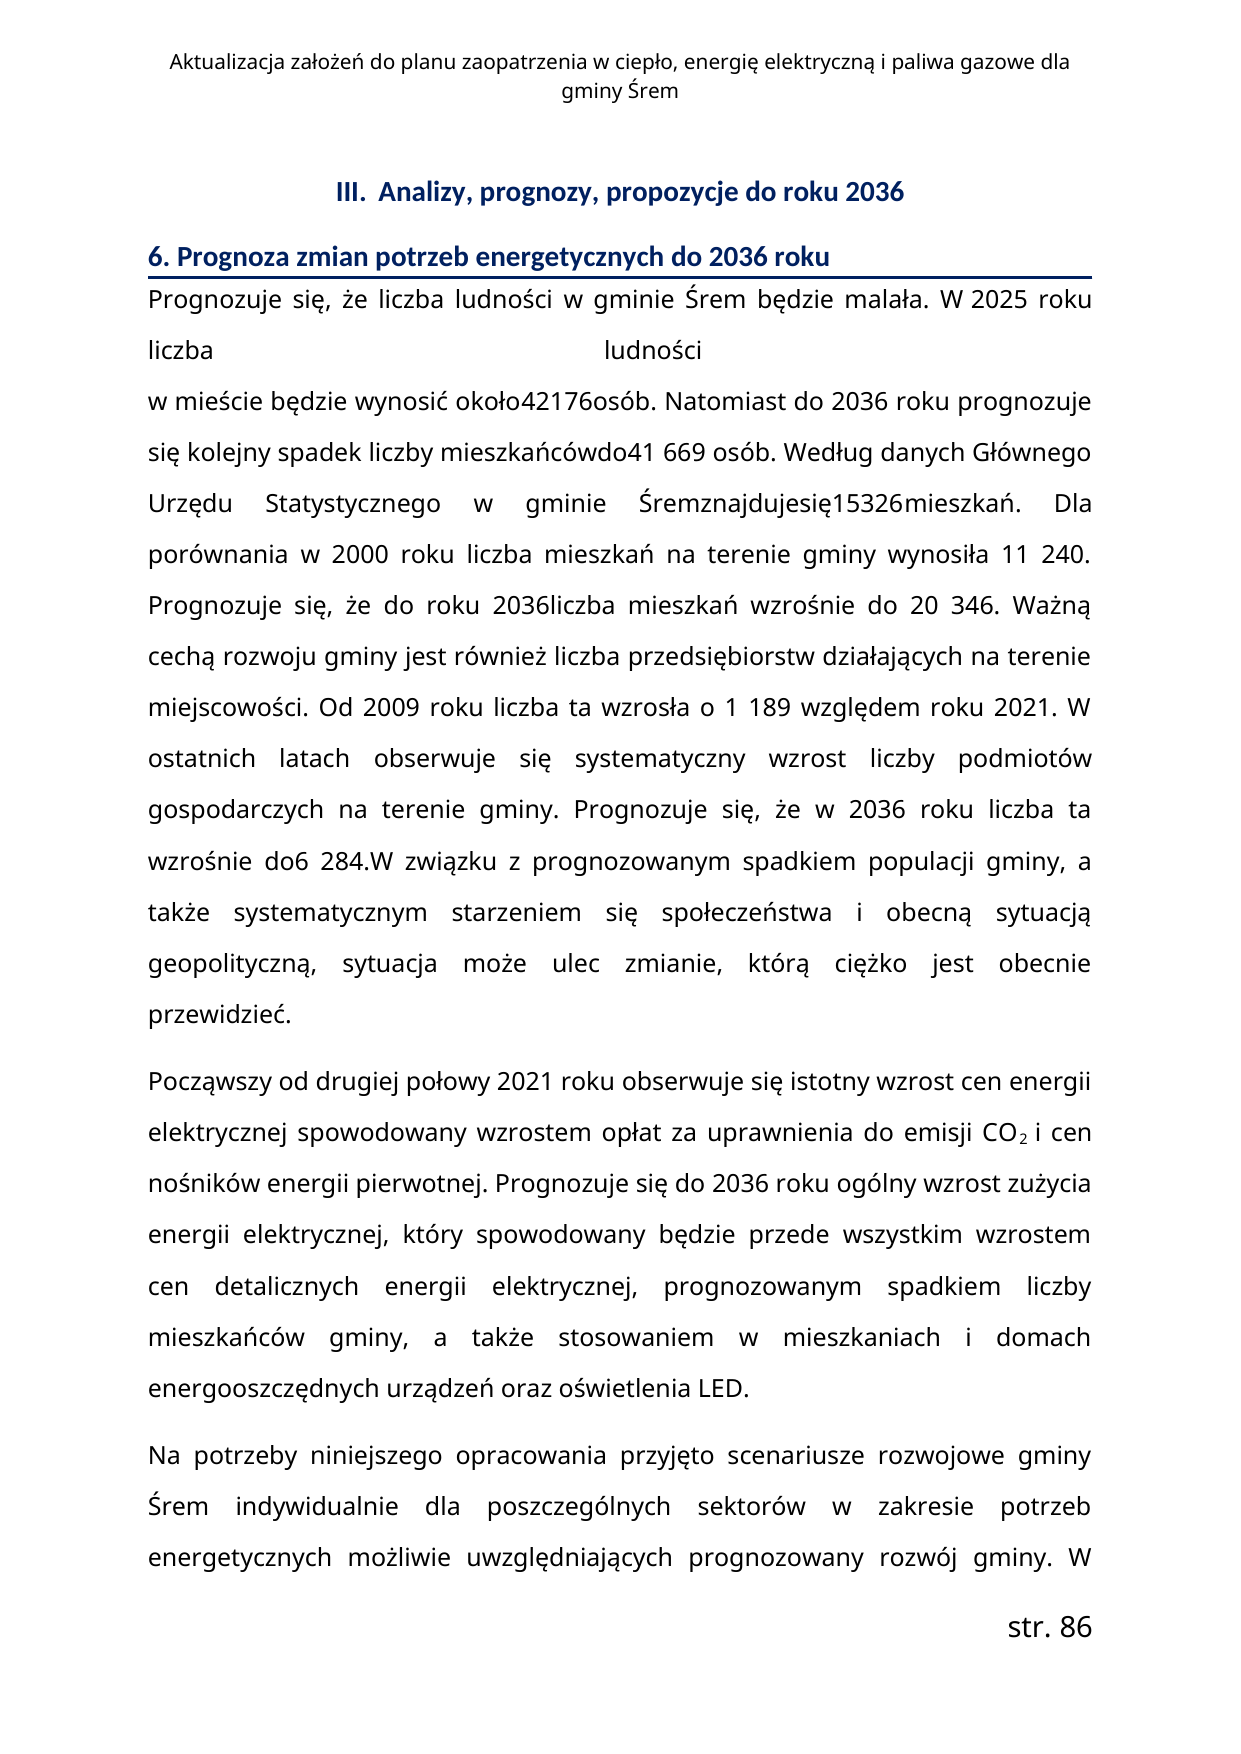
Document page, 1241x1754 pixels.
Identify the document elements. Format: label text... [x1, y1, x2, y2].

subtitle 6. Prognoza zmian potrzeb energetycznych do 2036 roku [148, 238, 1092, 276]
text Począwszy od drugiej połowy 2021 roku obserwuje się istotny wzrost cen energii elektrycznej spowodowany wzrostem opłat za uprawnienia do emisji CO2 i cen nośników energii pierwotnej. Prognozuje się do 2036 roku ogólny wzrost zużycia energii elektrycznej, który spowodowany będzie przede wszystkim wzrostem cen detalicznych energii elektrycznej, prognozowanym spadkiem liczby mieszkańców gminy, a także stosowaniem w mieszkaniach i domach energooszczędnych urządzeń oraz oświetlenia LED. [148, 1064, 1092, 1404]
text Prognozuje się, że liczba ludności w gminie Śrem będzie malała. W 2025 roku liczba ludności w mieście będzie wynosić około42176osób. Natomiast do 2036 roku prognozuje się kolejny spadek liczby mieszkańcówdo41 669 osób. Według danych Głównego Urzędu Statystycznego w gminie Śremznajdujesię15326mieszkań. Dla porównania w 2000 roku liczba mieszkań na terenie gminy wynosiła 11 240. Prognozuje się, że do roku 2036liczba mieszkań wzrośnie do 20 346. Ważną cechą rozwoju gminy jest również liczba przedsiębiorstw działających na terenie miejscowości. Od 2009 roku liczba ta wzrosła o 1 189 względem roku 2021. W ostatnich latach obserwuje się systematyczny wzrost liczby podmiotów gospodarczych na terenie gminy. Prognozuje się, że w 2036 roku liczba ta wzrośnie do6 284.W związku z prognozowanym spadkiem populacji gminy, a także systematycznym starzeniem się społeczeństwa i obecną sytuacją geopolityczną, sytuacja może ulec zmianie, którą ciężko jest obecnie przewidzieć. [148, 282, 1092, 1030]
subtitle III. Analizy, prognozy, propozycje do roku 2036 [148, 173, 1092, 208]
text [148, 1438, 1092, 1574]
